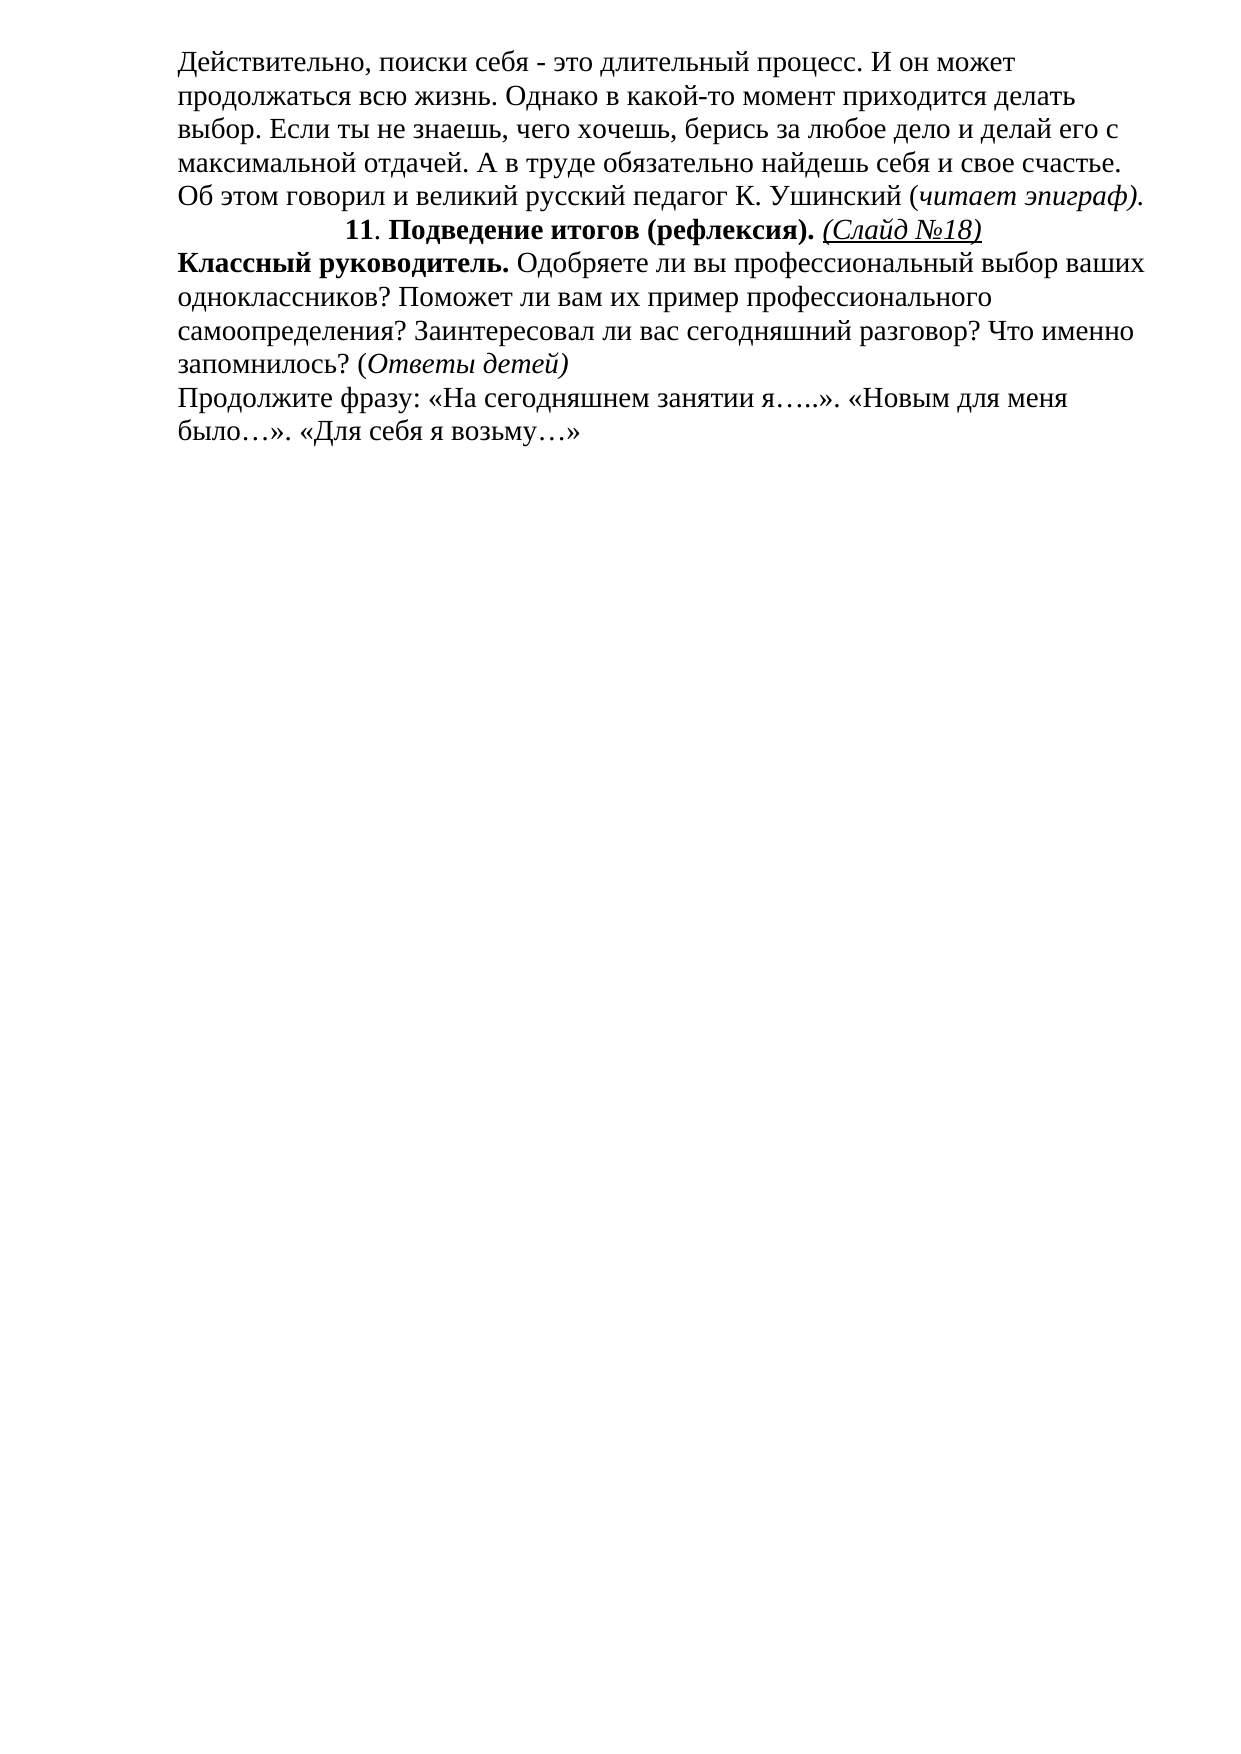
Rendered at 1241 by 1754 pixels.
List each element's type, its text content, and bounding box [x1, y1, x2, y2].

text Продолжите фразу: «На сегодняшнем занятии я…..». «Новым для меня было…». «Для себя я возьму…» [177, 380, 1152, 447]
text 11. Подведение итогов (рефлексия). (Слайд №18) [177, 212, 1152, 246]
text Классный руководитель. Одобряете ли вы профессиональный выбор ваших одноклассников? Поможет ли вам их пример профессионального самоопределения? Заинтересовал ли вас сегодняшний разговор? Что именно запомнилось? (Ответы детей) [177, 246, 1152, 380]
text Действительно, поиски себя - это длительный процесс. И он может продолжаться всю жизнь. Однако в какой-то момент приходится делать выбор. Если ты не знаешь, чего хочешь, берись за любое дело и делай его с максимальной отдачей. А в труде обязательно найдешь себя и свое счастье. Об этом говорил и великий русский педагог К. Ушинский (читает эпиграф). [177, 44, 1152, 212]
